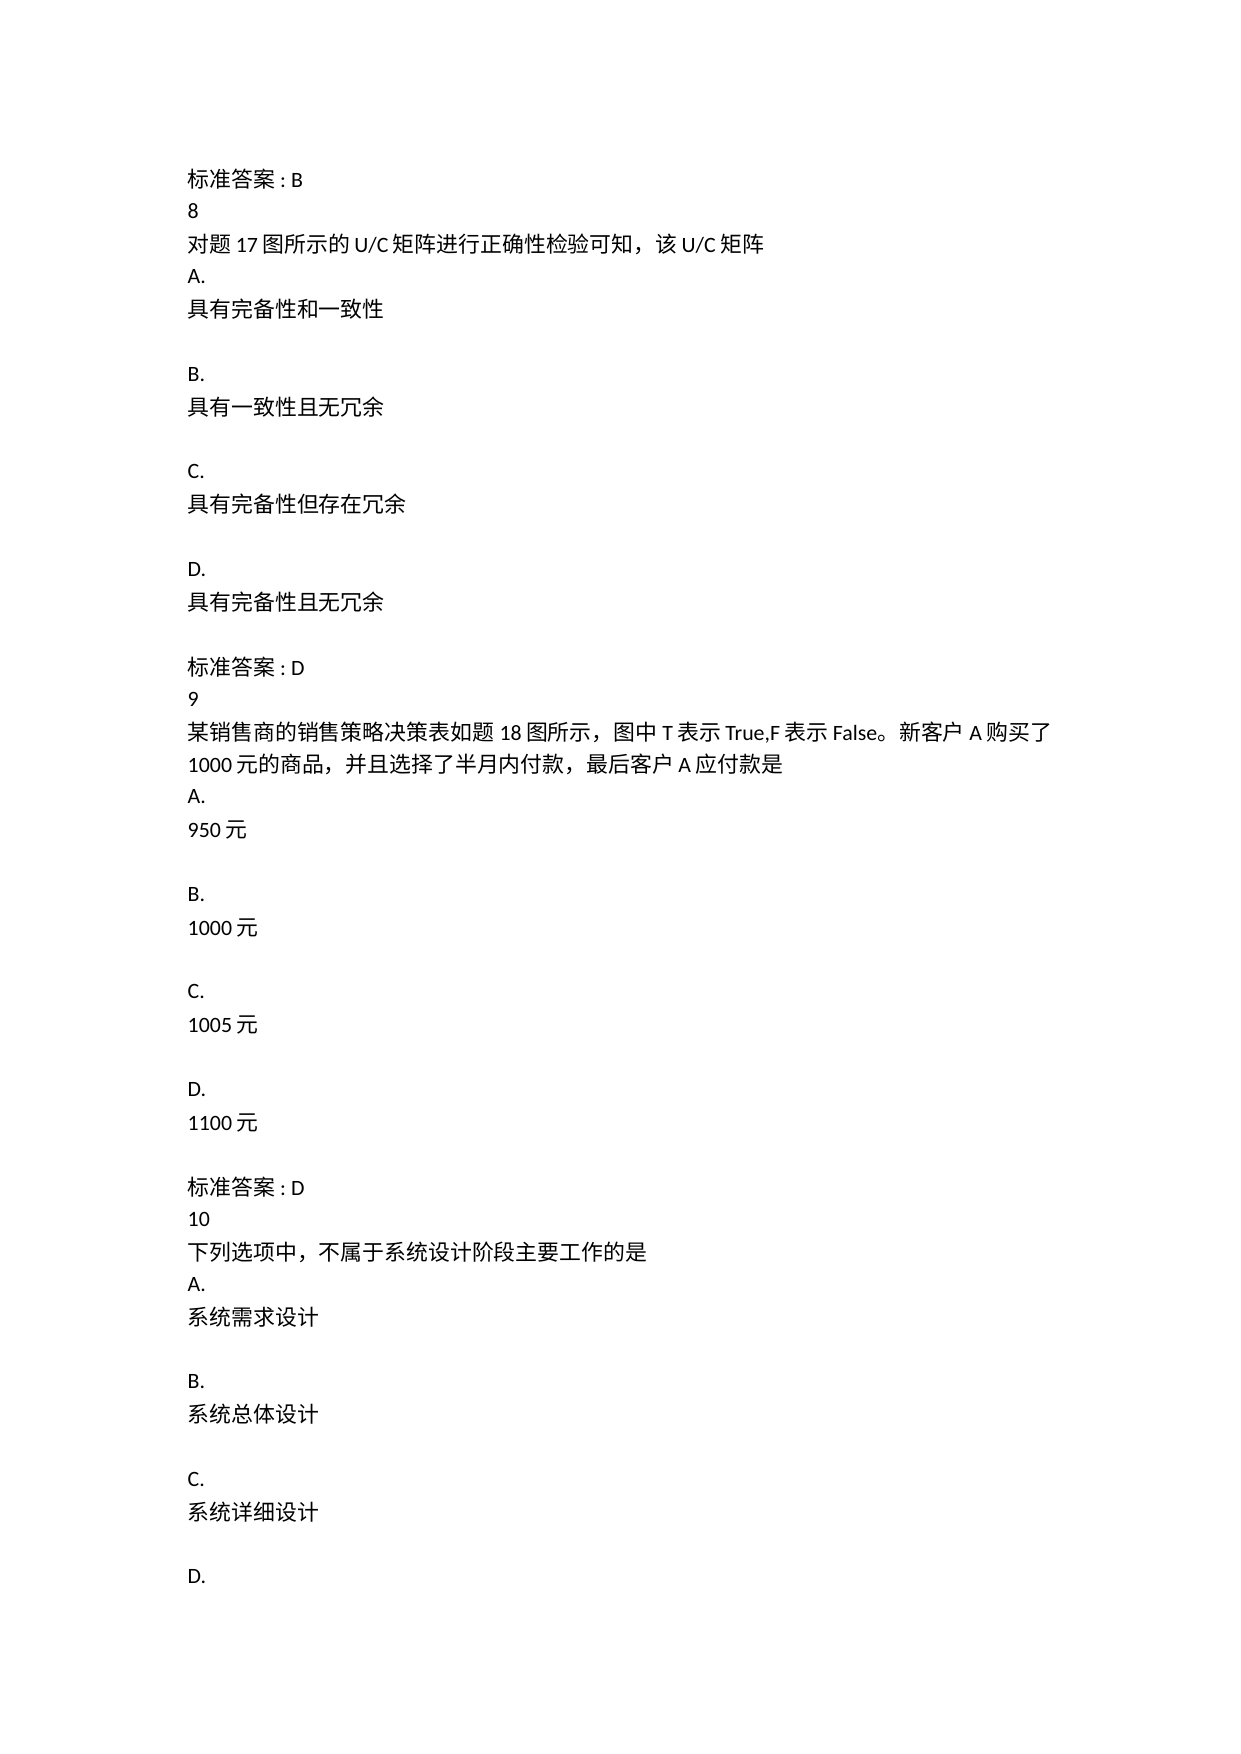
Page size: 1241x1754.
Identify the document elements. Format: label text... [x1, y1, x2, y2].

text 950元 [187, 812, 1053, 844]
text 具有一致性且无冗余 [187, 389, 1053, 422]
text B. [187, 877, 1053, 909]
text 1000元 [187, 909, 1053, 942]
text 1005元 [187, 1007, 1053, 1039]
text 下列选项中，不属于系统设计阶段主要工作的是 [187, 1234, 1053, 1267]
text 标准答案 : D [187, 1169, 1053, 1202]
text 8 [187, 194, 1053, 227]
text A. [187, 1267, 1053, 1299]
text 具有完备性和一致性 [187, 292, 1053, 324]
text 1100元 [187, 1104, 1053, 1137]
text 9 [187, 682, 1053, 714]
text C. [187, 1462, 1053, 1494]
text C. [187, 974, 1053, 1007]
text 具有完备性且无冗余 [187, 584, 1053, 617]
text 标准答案 : B [187, 162, 1053, 194]
text 标准答案 : D [187, 649, 1053, 682]
text C. [187, 454, 1053, 487]
text B. [187, 357, 1053, 389]
text 对题17图所示的U/C矩阵进行正确性检验可知，该U/C矩阵 [187, 227, 1053, 259]
text D. [187, 552, 1053, 584]
text 具有完备性但存在冗余 [187, 487, 1053, 519]
text 系统需求设计 [187, 1299, 1053, 1332]
text D. [187, 1072, 1053, 1104]
text 系统总体设计 [187, 1397, 1053, 1429]
text A. [187, 779, 1053, 812]
text 系统详细设计 [187, 1494, 1053, 1527]
text A. [187, 259, 1053, 292]
text 某销售商的销售策略决策表如题18图所示，图中T表示True,F表示False。新客户A购买了1000元的商品，并且选择了半月内付款，最后客户A应付款是 [187, 714, 1053, 779]
text D. [187, 1559, 1053, 1592]
text B. [187, 1364, 1053, 1397]
text 10 [187, 1202, 1053, 1234]
